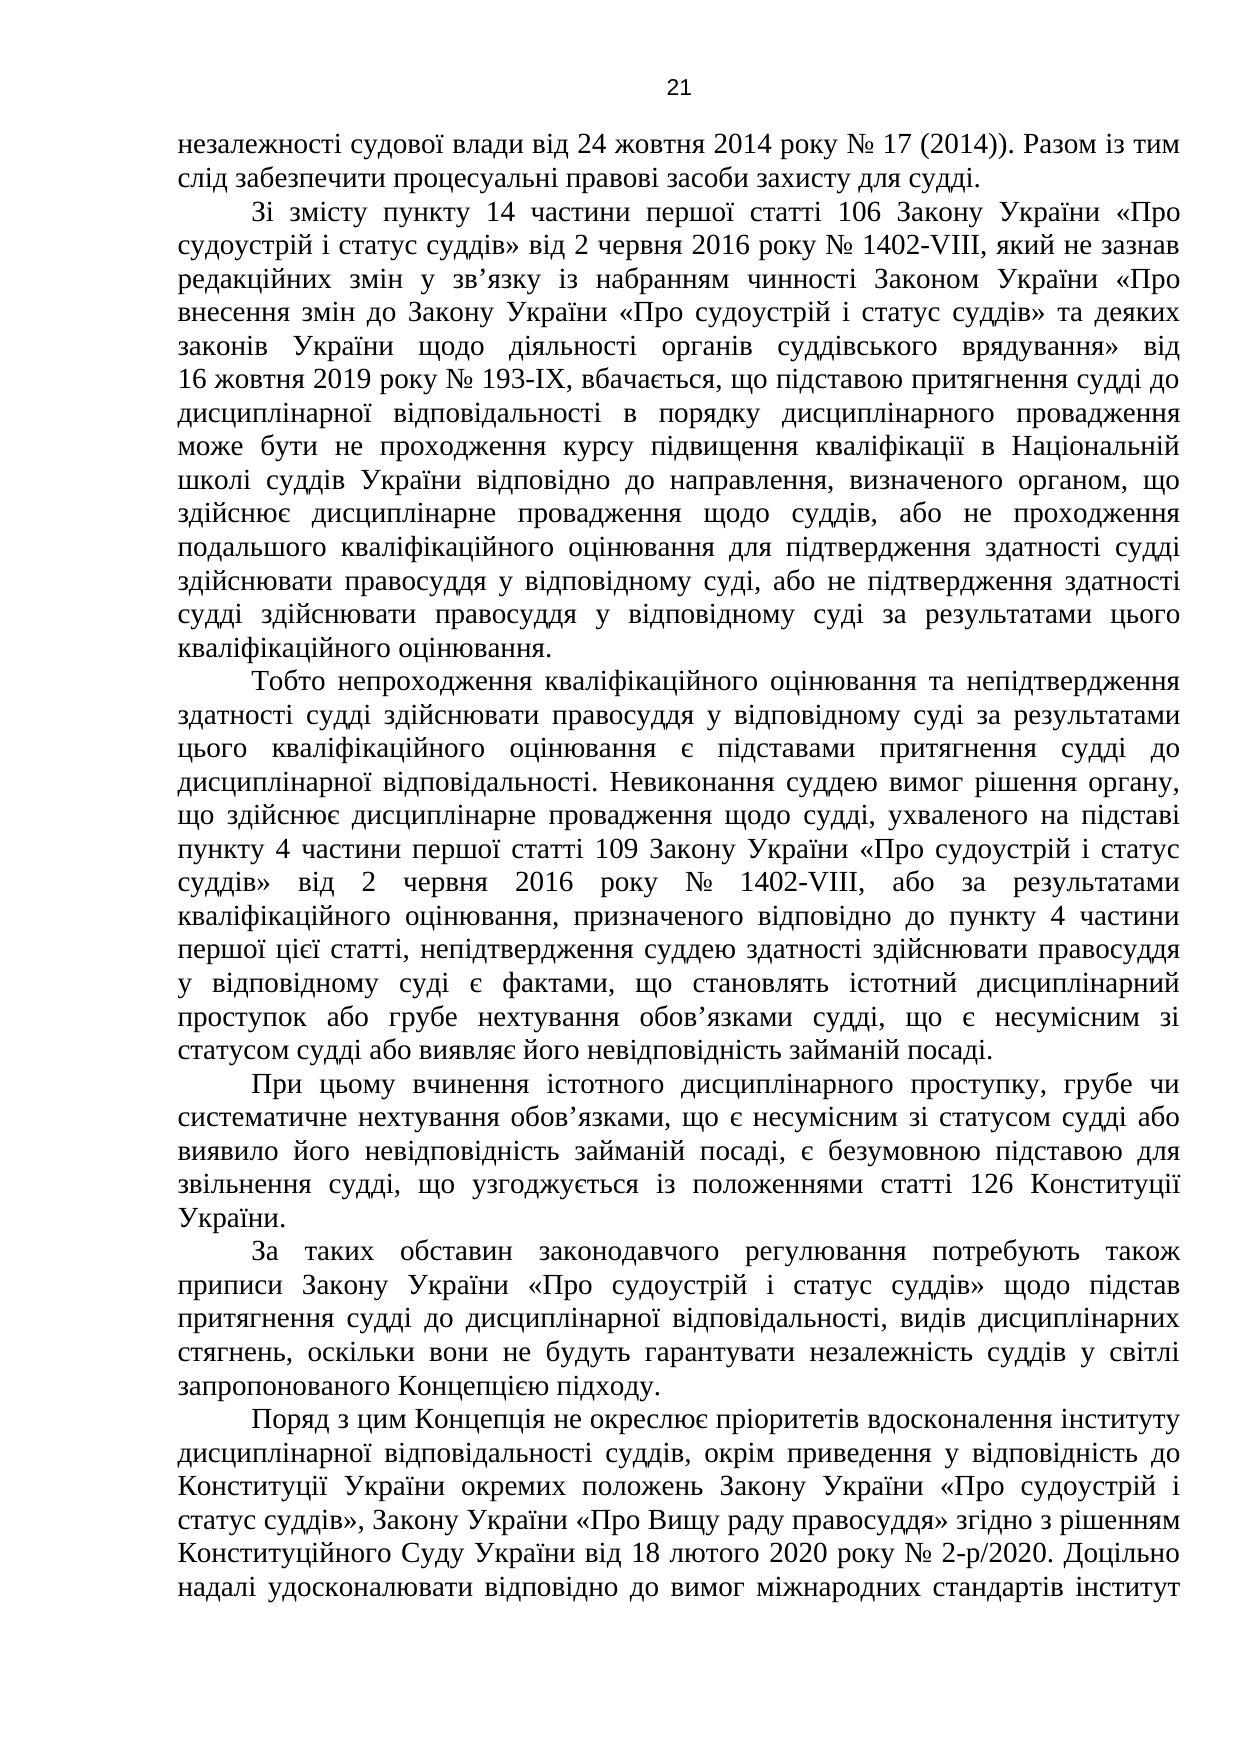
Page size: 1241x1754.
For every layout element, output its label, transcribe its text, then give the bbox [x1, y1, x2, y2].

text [177, 1401, 1181, 1602]
list За таких обставин законодавчого регулювання потребують також приписи Закону України «Про судоустрій і статус суддів» щодо підстав притягнення судді до дисциплінарної відповідальності, видів дисциплінарних стягнень, оскільки вони не будуть гарантувати незалежність суддів у світлі запропонованого Концепцією підходу. [177, 1233, 1181, 1401]
list При цьому вчинення істотного дисциплінарного проступку, грубе чи систематичне нехтування обов’язками, що є несумісним зі статусом судді або виявило його невідповідність займаній посаді, є безумовною підставою для звільнення судді, що узгоджується із положеннями статті 126 Конституції України. [177, 1066, 1181, 1233]
list Тобто непроходження кваліфікаційного оцінювання та непідтвердження здатності судді здійснювати правосуддя у відповідному суді за результатами цього кваліфікаційного оцінювання є підставами притягнення судді до дисциплінарної відповідальності. Невиконання суддею вимог рішення органу, що здійснює дисциплінарне провадження щодо судді, ухваленого на підставі пункту 4 частини першої статті 109 Закону України «Про судоустрій і статус суддів» від 2 червня 2016 року № 1402-VІІІ, або за результатами кваліфікаційного оцінювання, призначеного відповідно до пункту 4 частини першої цієї статті, непідтвердження суддею здатності здійснювати правосуддя у відповідному суді є фактами, що становлять істотний дисциплінарний проступок або грубе нехтування обов’язками судді, що є несумісним зі статусом судді або виявляє його невідповідність займаній посаді. [177, 663, 1181, 1066]
list Зі змісту пункту 14 частини першої статті 106 Закону України «Про судоустрій і статус суддів» від 2 червня 2016 року № 1402-VІІІ, який не зазнав редакційних змін у зв’язку із набранням чинності Законом України «Про внесення змін до Закону України «Про судоустрій і статус суддів» та деяких законів України щодо діяльності органів суддівського врядування» від 16 жовтня 2019 року № 193-IX, вбачається, що підставою притягнення судді до дисциплінарної відповідальності в порядку дисциплінарного провадження може бути не проходження курсу підвищення кваліфікації в Національній школі суддів України відповідно до направлення, визначеного органом, що здійснює дисциплінарне провадження щодо суддів, або не проходження подальшого кваліфікаційного оцінювання для підтвердження здатності судді здійснювати правосуддя у відповідному суді, або не підтвердження здатності судді здійснювати правосуддя у відповідному суді за результатами цього кваліфікаційного оцінювання. [177, 194, 1181, 663]
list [177, 127, 1181, 194]
